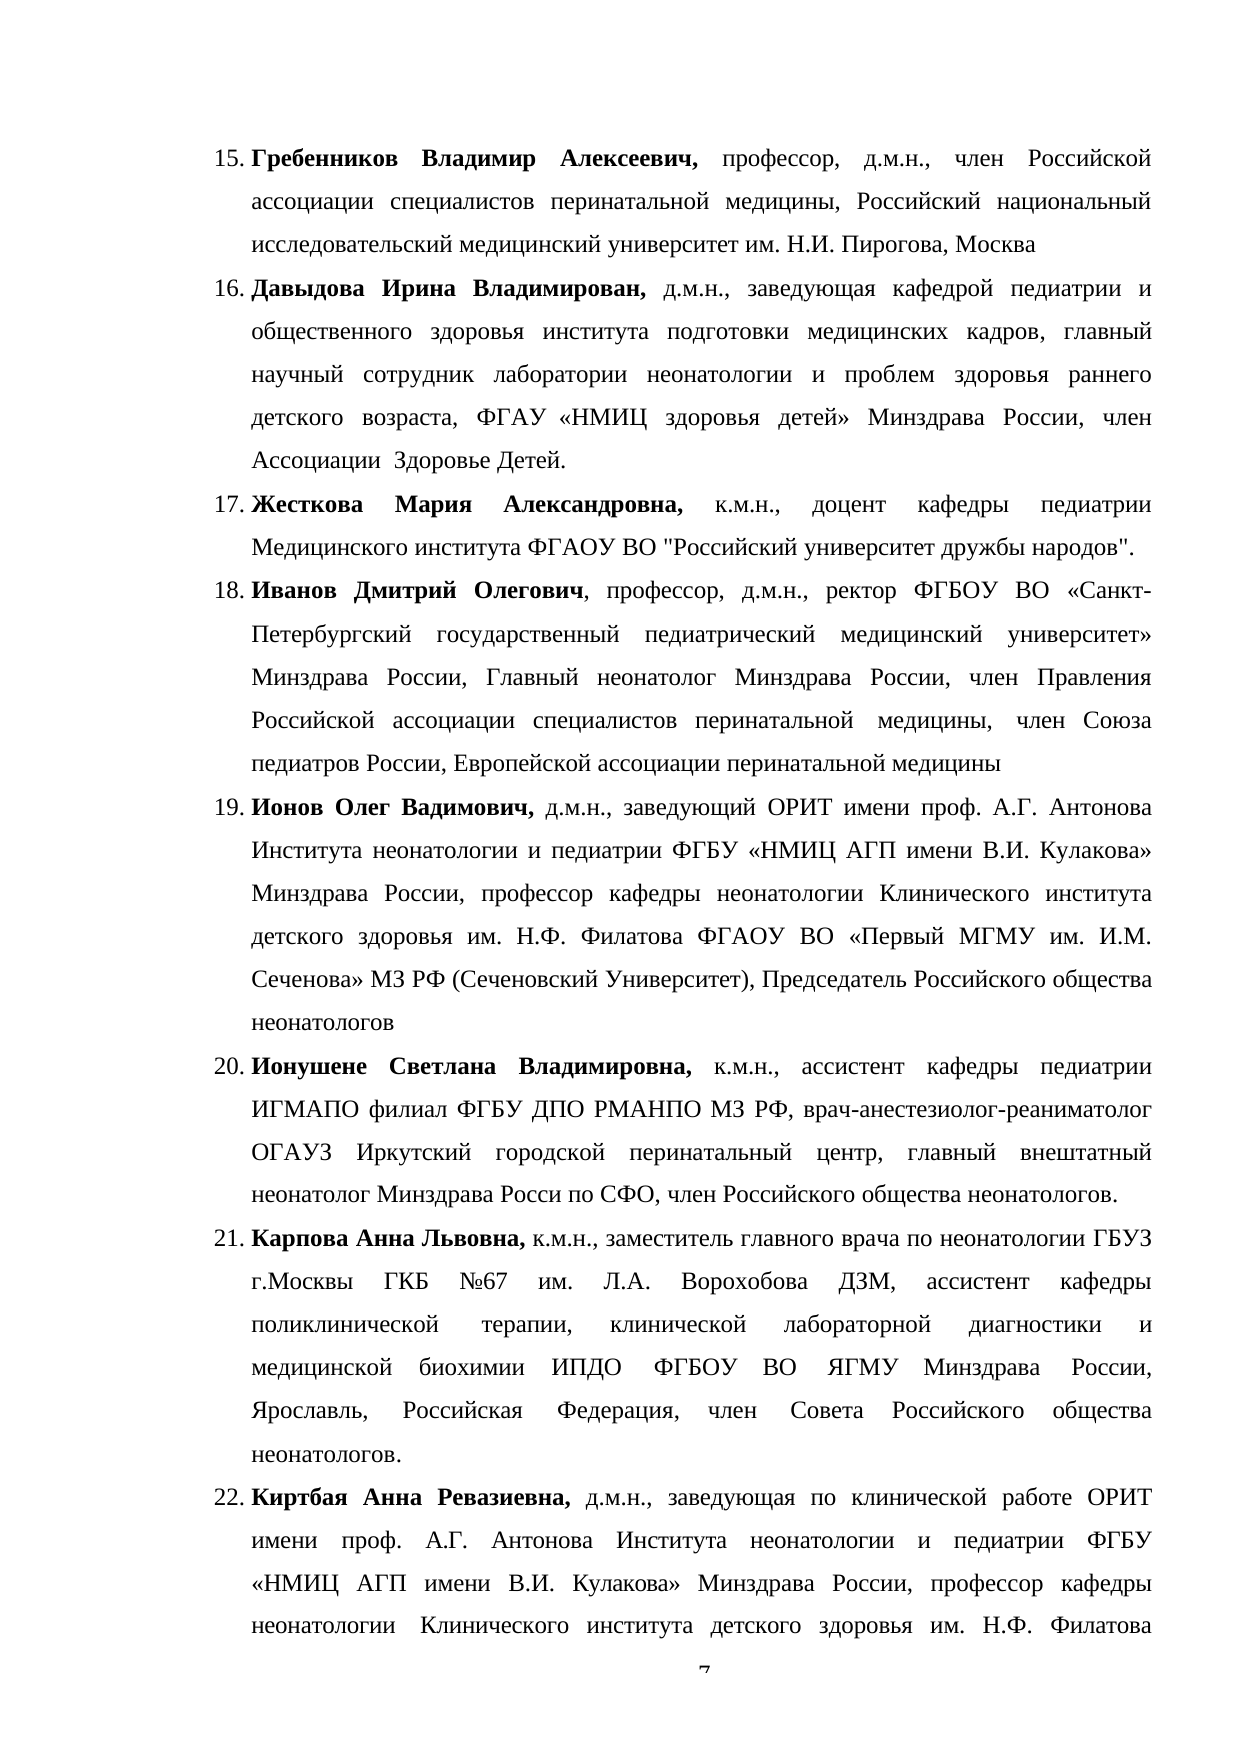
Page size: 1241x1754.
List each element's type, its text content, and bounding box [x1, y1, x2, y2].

list Гребенников Владимир Алексеевич, профессор, д.м.н., член Российской ассоциации специалистов перинатальной медицины, Российский национальный исследовательский медицинский университет им. Н.И. Пирогова, Москва [213, 143, 1152, 258]
list Давыдова Ирина Владимирован, д.м.н., заведующая кафедрой педиатрии и общественного здоровья института подготовки медицинских кадров, главный научный сотрудник лаборатории неонатологии и проблем здоровья раннего детского возраста, ФГАУ «НМИЦ здоровья детей» Минздрава России, член Ассоциации Здоровье Детей. [213, 273, 1152, 474]
list Карпова Анна Львовна, к.м.н., заместитель главного врача по неонатологии ГБУЗ г.Москвы ГКБ №67 им. Л.А. Ворохобова ДЗМ, ассистент кафедры поликлинической терапии, клинической лабораторной диагностики и медицинской биохимии ИПДО ФГБОУ ВО ЯГМУ Минздрава России, Ярославль, Российская Федерация, член Совета Российского общества неонатологов. [213, 1223, 1152, 1467]
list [213, 1482, 1152, 1639]
list Ионушене Светлана Владимировна, к.м.н., ассистент кафедры педиатрии ИГМАПО филиал ФГБУ ДПО РМАНПО МЗ РФ, врач-анестезиолог-реаниматолог ОГАУЗ Иркутский городской перинатальный центр, главный внештатный неонатолог Минздрава Росси по СФО, член Российского общества неонатологов. [213, 1051, 1152, 1208]
list Иванов Дмитрий Олегович, профессор, д.м.н., ректор ФГБОУ ВО «Санкт- Петербургский государственный педиатрический медицинский университет» Минздрава России, Главный неонатолог Минздрава России, член Правления Российской ассоциации специалистов перинатальной медицины, член Союза педиатров России, Европейской ассоциации перинатальной медицины [213, 576, 1152, 777]
list Жесткова Мария Александровна, к.м.н., доцент кафедры педиатрии Медицинского института ФГАОУ ВО "Российский университет дружбы народов". [213, 489, 1152, 561]
list Ионов Олег Вадимович, д.м.н., заведующий ОРИТ имени проф. А.Г. Антонова Института неонатологии и педиатрии ФГБУ «НМИЦ АГП имени В.И. Кулакова» Минздрава России, профессор кафедры неонатологии Клинического института детского здоровья им. Н.Ф. Филатова ФГАОУ ВО «Первый МГМУ им. И.М. Сеченова» МЗ РФ (Сеченовский Университет), Председатель Российского общества неонатологов [213, 792, 1152, 1036]
